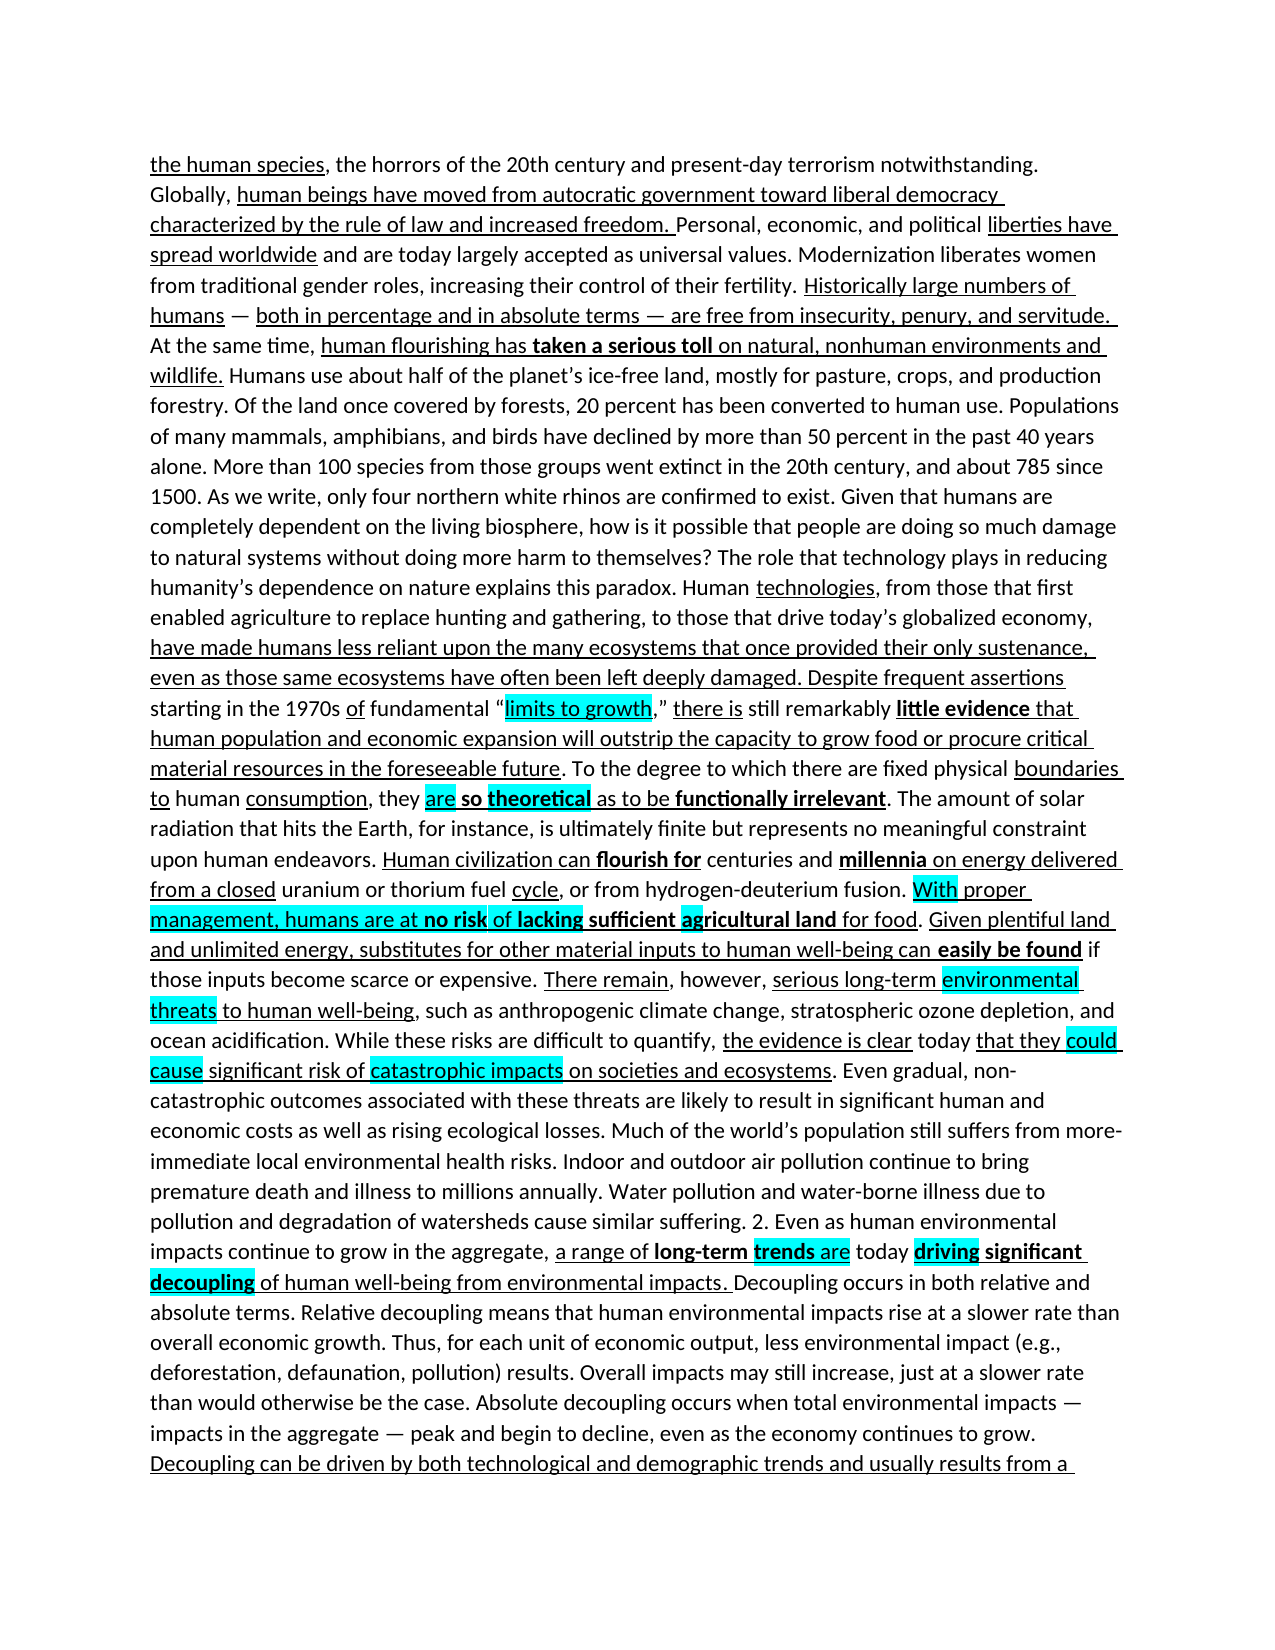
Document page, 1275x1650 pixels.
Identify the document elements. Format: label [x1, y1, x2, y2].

text [150, 150, 1125, 1477]
